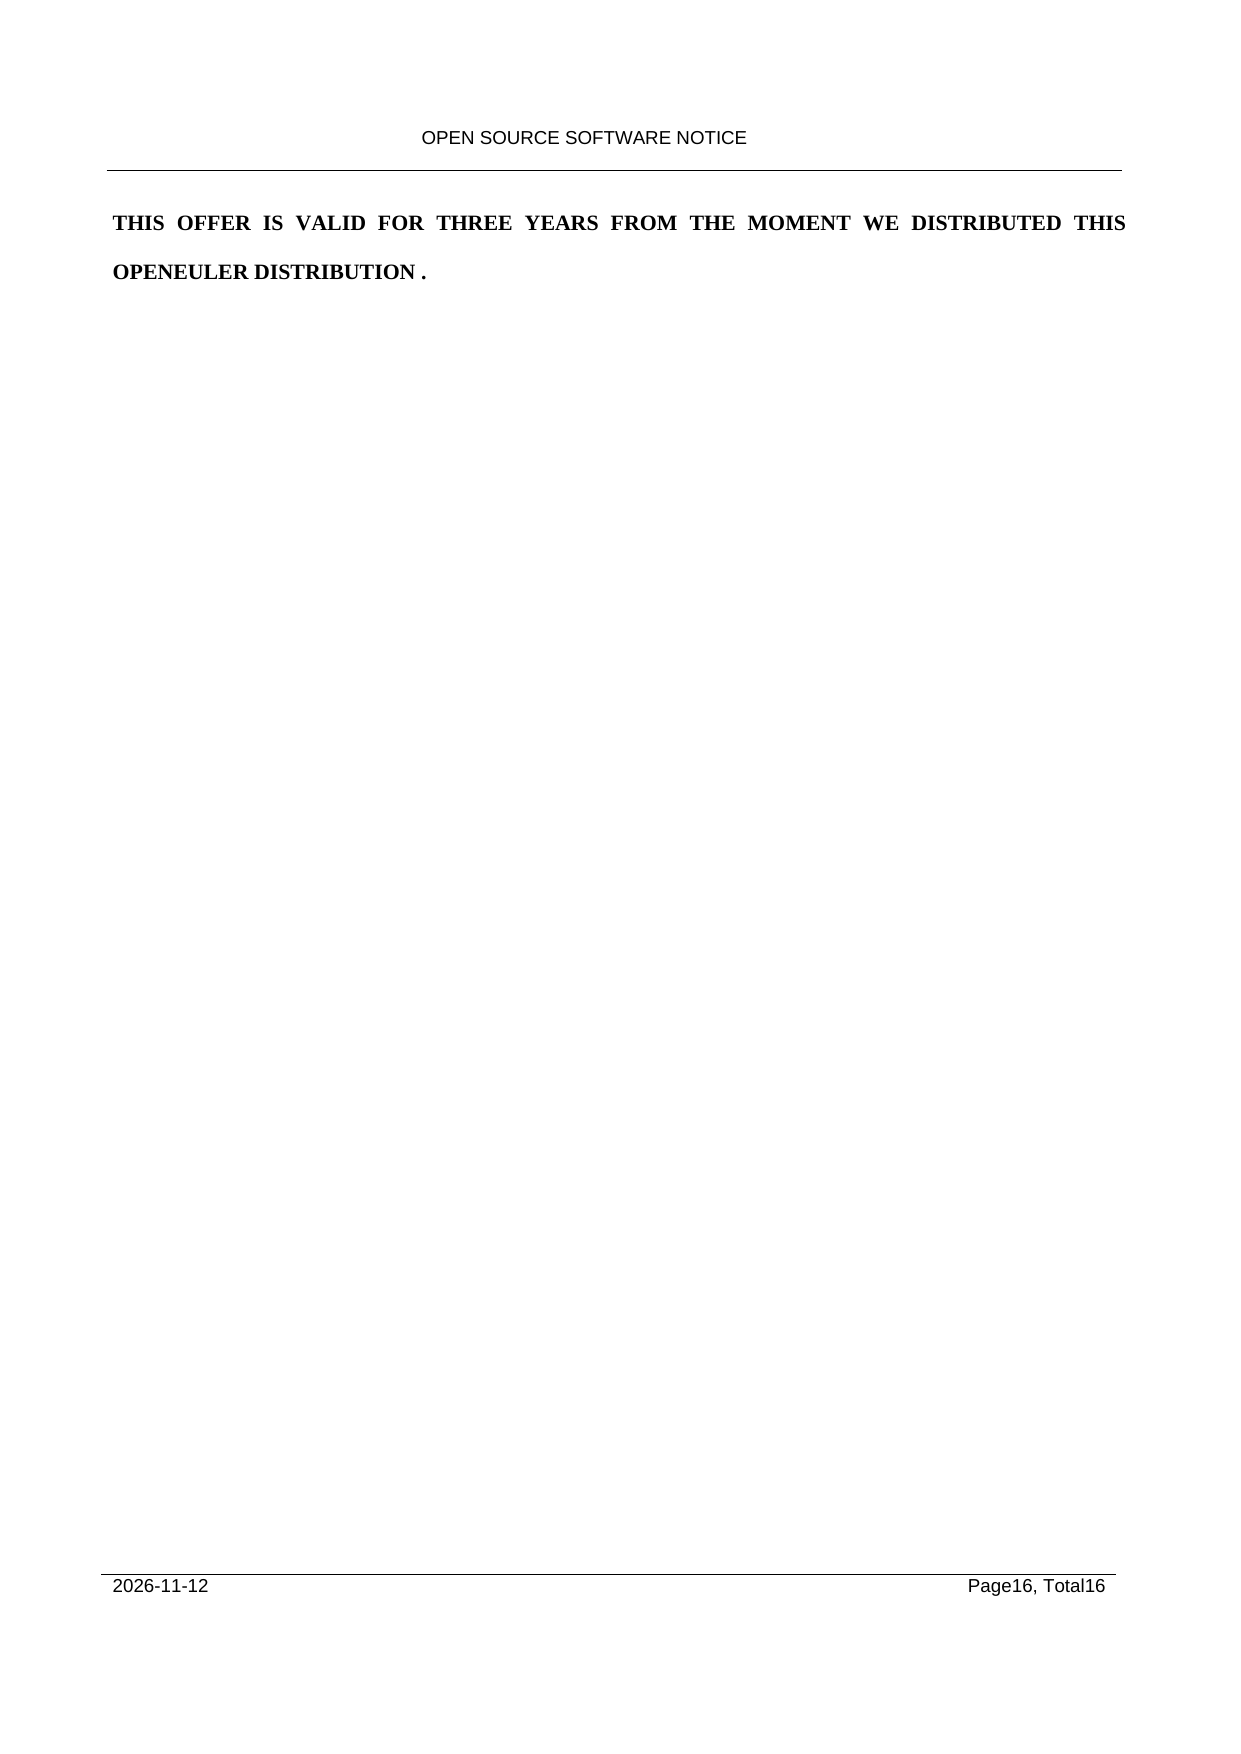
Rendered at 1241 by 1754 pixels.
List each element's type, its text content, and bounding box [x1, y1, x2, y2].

text THIS OFFER IS VALID FOR THREE YEARS FROM THE MOMENT WE DISTRIBUTED THIS OPENEULER DISTRIBUTION . [112, 206, 1128, 288]
